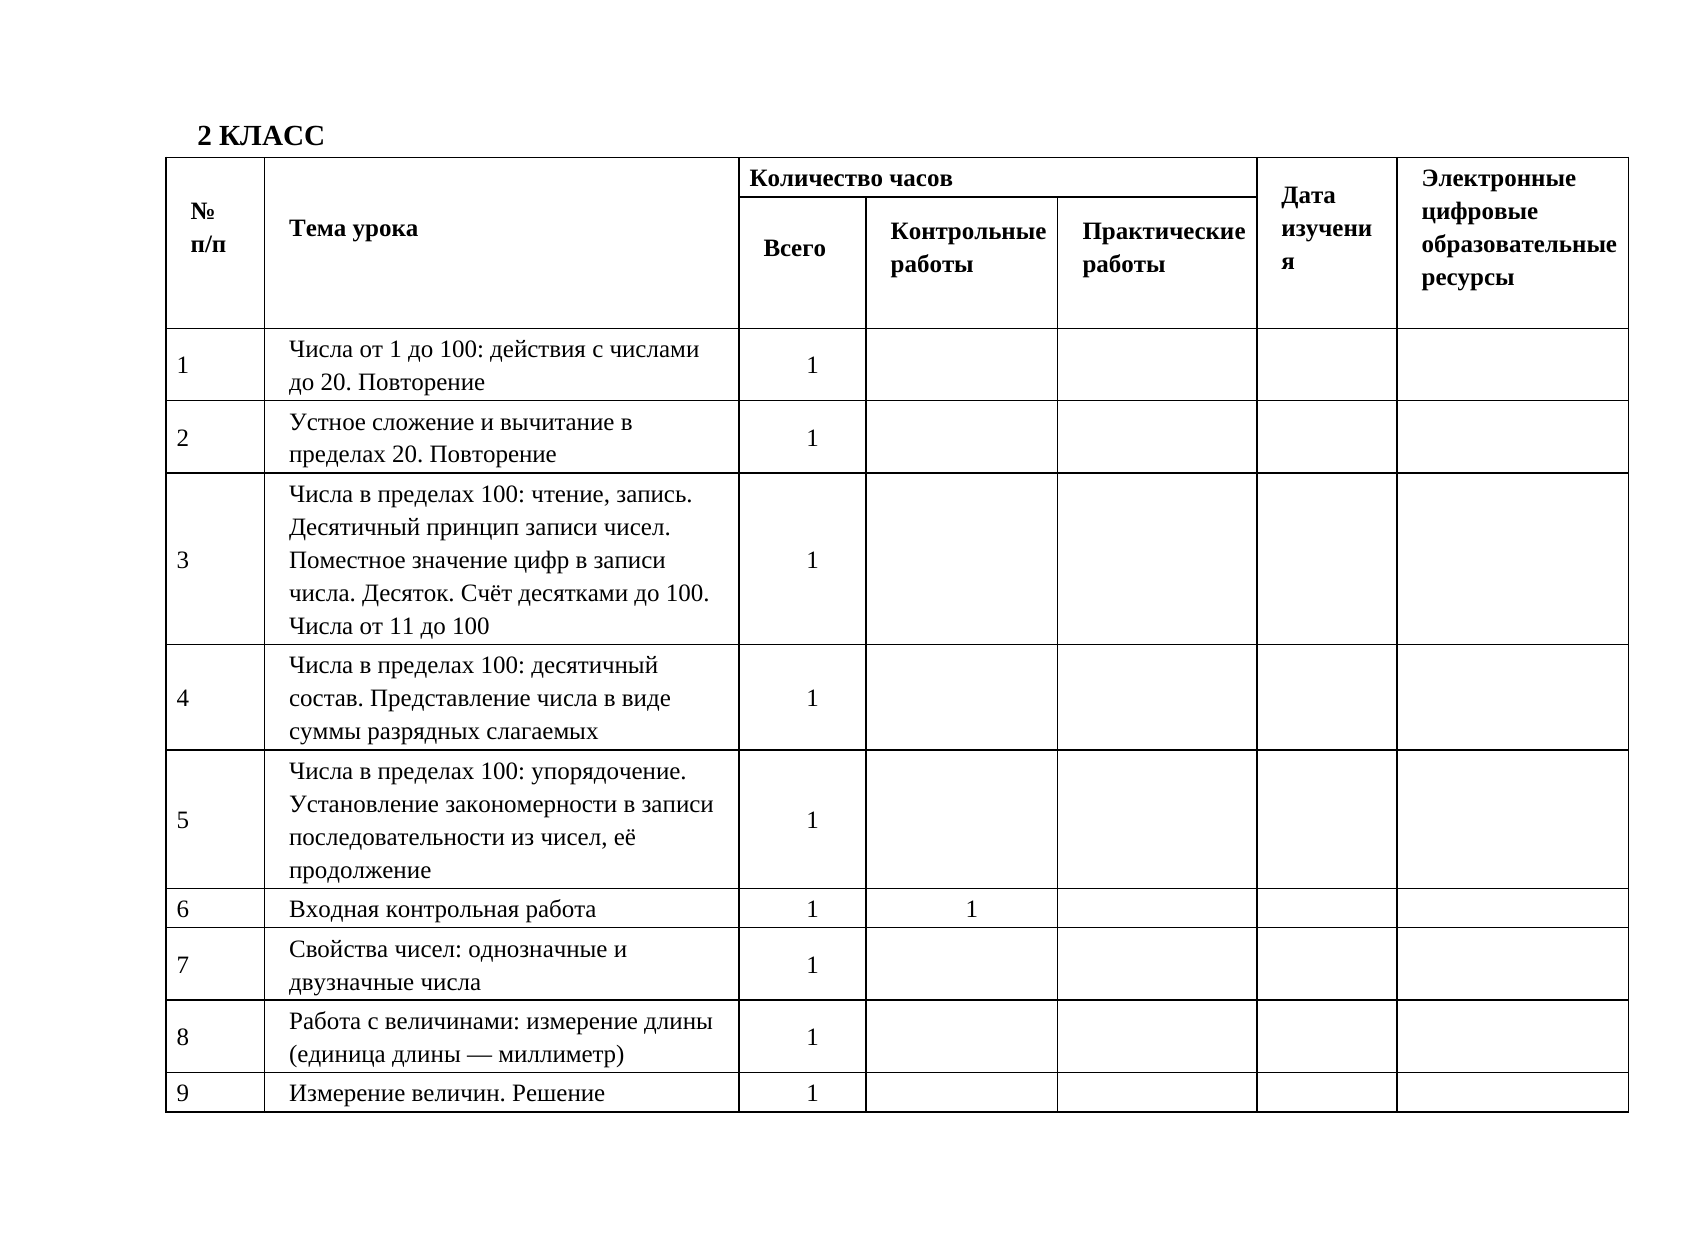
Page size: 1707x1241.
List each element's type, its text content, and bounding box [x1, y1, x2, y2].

table_cell [1398, 889, 1628, 927]
table_cell [1398, 751, 1628, 887]
table_cell [1258, 1001, 1396, 1072]
table_cell [1398, 329, 1628, 400]
table_header Количество часов [740, 158, 1256, 196]
table_cell 1 [867, 889, 1057, 927]
table_cell [1058, 751, 1256, 887]
table_cell [867, 928, 1057, 999]
table_cell Числа в пределах 100: десятичный состав. Представление числа в виде суммы разрядных слагаемых [265, 645, 738, 749]
table_cell [1258, 751, 1396, 887]
table_cell [1058, 645, 1256, 749]
table_cell Числа в пределах 100: чтение, запись. Десятичный принцип записи чисел. Поместное значение цифр в записи числа. Десяток. Счёт десятками до 100. Числа от 11 до 100 [265, 474, 738, 644]
table_cell [1058, 928, 1256, 999]
table_cell [867, 1073, 1057, 1111]
table_cell [1258, 928, 1396, 999]
table_cell [1398, 645, 1628, 749]
table_cell [1058, 474, 1256, 644]
table_header Дата изучения [1258, 158, 1396, 327]
table_cell [1258, 401, 1396, 472]
table_cell [1058, 1001, 1256, 1072]
table_cell 1 [740, 401, 865, 472]
table_cell 1 [740, 889, 865, 927]
table_header Тема урока [265, 158, 738, 327]
table_cell [867, 474, 1057, 644]
table_cell [1398, 401, 1628, 472]
table_cell Контрольные работы [867, 198, 1057, 327]
table_cell [867, 751, 1057, 887]
table_cell [867, 329, 1057, 400]
table_cell Устное сложение и вычитание в пределах 20. Повторение [265, 401, 738, 472]
table_cell 9 [167, 1073, 264, 1111]
table_cell 4 [167, 645, 264, 749]
table_cell 8 [167, 1001, 264, 1072]
table_cell 7 [167, 928, 264, 999]
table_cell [265, 1073, 738, 1111]
table_cell [1258, 1073, 1396, 1111]
table_cell [1398, 474, 1628, 644]
table_cell Работа с величинами: измерение длины (единица длины — миллиметр) [265, 1001, 738, 1072]
table_cell 3 [167, 474, 264, 644]
table_cell Числа от 1 до 100: действия с числами до 20. Повторение [265, 329, 738, 400]
table_cell 2 [167, 401, 264, 472]
table_cell Практические работы [1058, 198, 1256, 327]
table_cell 1 [740, 928, 865, 999]
table_cell [1058, 329, 1256, 400]
table_cell [867, 645, 1057, 749]
table_cell [1258, 329, 1396, 400]
table_header Электронные цифровые образовательные ресурсы [1398, 158, 1628, 327]
table_cell [867, 1001, 1057, 1072]
table_cell [1058, 401, 1256, 472]
table_cell Свойства чисел: однозначные и двузначные числа [265, 928, 738, 999]
table_cell 5 [167, 751, 264, 887]
text 2 КЛАСС [190, 118, 1618, 152]
table_cell 1 [740, 1073, 865, 1111]
table_cell [1258, 645, 1396, 749]
table_cell [1398, 1073, 1628, 1111]
table_cell 1 [740, 645, 865, 749]
table_cell [867, 401, 1057, 472]
table_cell [1058, 889, 1256, 927]
table_cell 1 [740, 474, 865, 644]
table_cell 1 [167, 329, 264, 400]
table_cell [1258, 889, 1396, 927]
table_cell 1 [740, 1001, 865, 1072]
table_cell [1258, 474, 1396, 644]
table_cell [1398, 928, 1628, 999]
table_cell [1058, 1073, 1256, 1111]
table_cell 1 [740, 751, 865, 887]
table_cell Всего [740, 198, 865, 327]
table_cell Числа в пределах 100: упорядочение. Установление закономерности в записи последовательности из чисел, её продолжение [265, 751, 738, 887]
table_cell 6 [167, 889, 264, 927]
table_cell Входная контрольная работа [265, 889, 738, 927]
table_cell [1398, 1001, 1628, 1072]
table_cell 1 [740, 329, 865, 400]
table_header № п/п [167, 158, 264, 327]
